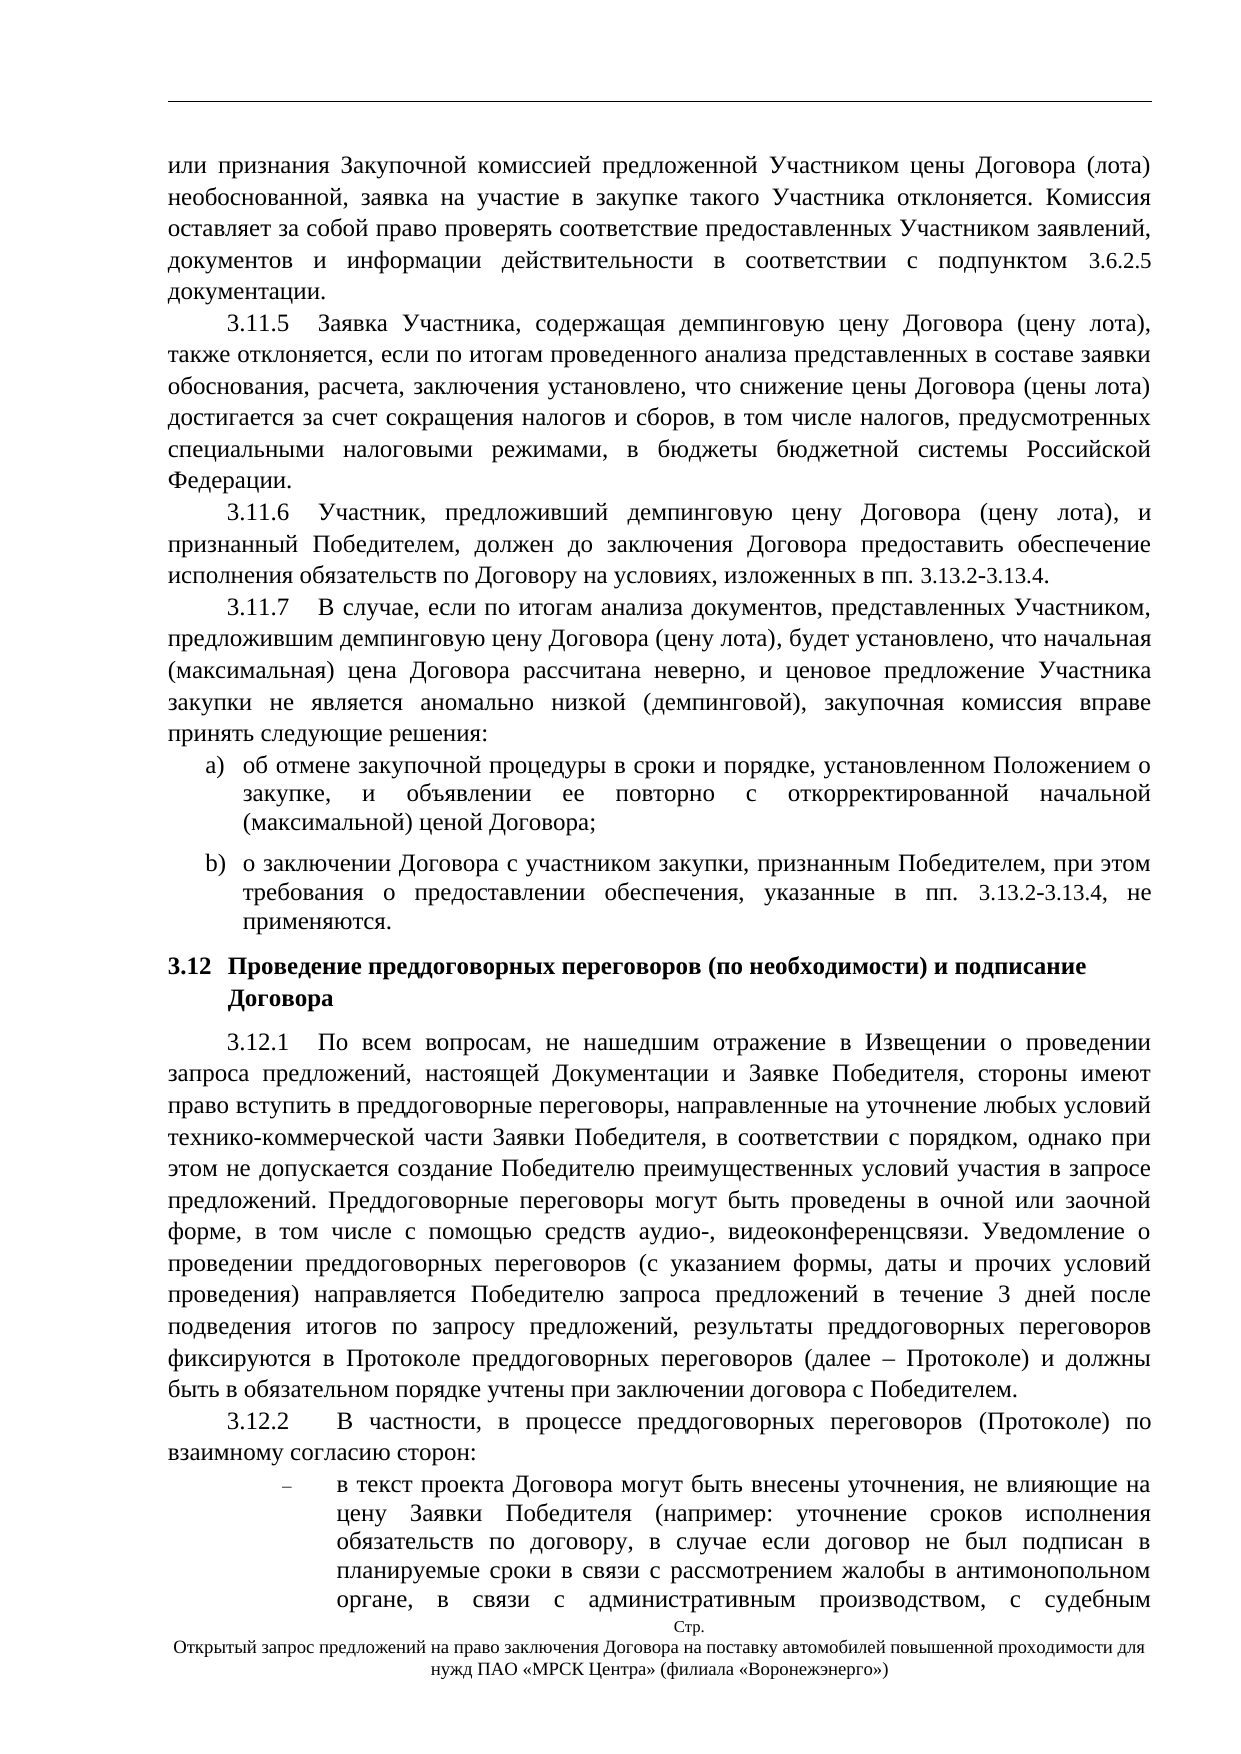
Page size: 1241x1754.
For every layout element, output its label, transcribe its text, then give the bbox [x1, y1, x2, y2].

list об отмене закупочной процедуры в сроки и порядке, установленном Положением о закупке, и объявлении ее повторно с откорректированной начальной (максимальной) ценой Договора; [205, 750, 1152, 836]
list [280, 1469, 1152, 1613]
list По всем вопросам, не нашедшим отражение в Извещении о проведении запроса предложений, настоящей Документации и Заявке Победителя, стороны имеют право вступить в преддоговорные переговоры, направленные на уточнение любых условий технико-коммерческой части Заявки Победителя, в соответствии с порядком, однако при этом не допускается создание Победителю преимущественных условий участия в запросе предложений. Преддоговорные переговоры могут быть проведены в очной или заочной форме, в том числе с помощью средств аудио-, видеоконференцсвязи. Уведомление о проведении преддоговорных переговоров (с указанием формы, даты и прочих условий проведения) направляется Победителю запроса предложений в течение 3 дней после подведения итогов по запросу предложений, результаты преддоговорных переговоров фиксируются в Протоколе преддоговорных переговоров (далее – Протоколе) и должны быть в обязательном порядке учтены при заключении договора с Победителем. [168, 1027, 1152, 1403]
list о заключении Договора с участником закупки, признанным Победителем, при этом требования о предоставлении обеспечения, указанные в пп. 3.13.2-3.13.4, не применяются. [205, 848, 1152, 935]
list Заявка Участника, содержащая демпинговую цену Договора (цену лота), также отклоняется, если по итогам проведенного анализа представленных в составе заявки обоснования, расчета, заключения установлено, что снижение цены Договора (цены лота) достигается за счет сокращения налогов и сборов, в том числе налогов, предусмотренных специальными налоговыми режимами, в бюджеты бюджетной системы Российской Федерации. [168, 308, 1152, 494]
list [168, 150, 1152, 305]
subtitle Проведение преддоговорных переговоров (по необходимости) и подписание Договора [168, 951, 1152, 1012]
list Участник, предложивший демпинговую цену Договора (цену лота), и признанный Победителем, должен до заключения Договора предоставить обеспечение исполнения обязательств по Договору на условиях, изложенных в пп. 3.13.2-3.13.4. [168, 497, 1152, 589]
list В частности, в процессе преддоговорных переговоров (Протоколе) по взаимному согласию сторон: [168, 1406, 1152, 1466]
list В случае, если по итогам анализа документов, представленных Участником, предложившим демпинговую цену Договора (цену лота), будет установлено, что начальная (максимальная) цена Договора рассчитана неверно, и ценовое предложение Участника закупки не является аномально низкой (демпинговой), закупочная комиссия вправе принять следующие решения: [168, 592, 1152, 747]
